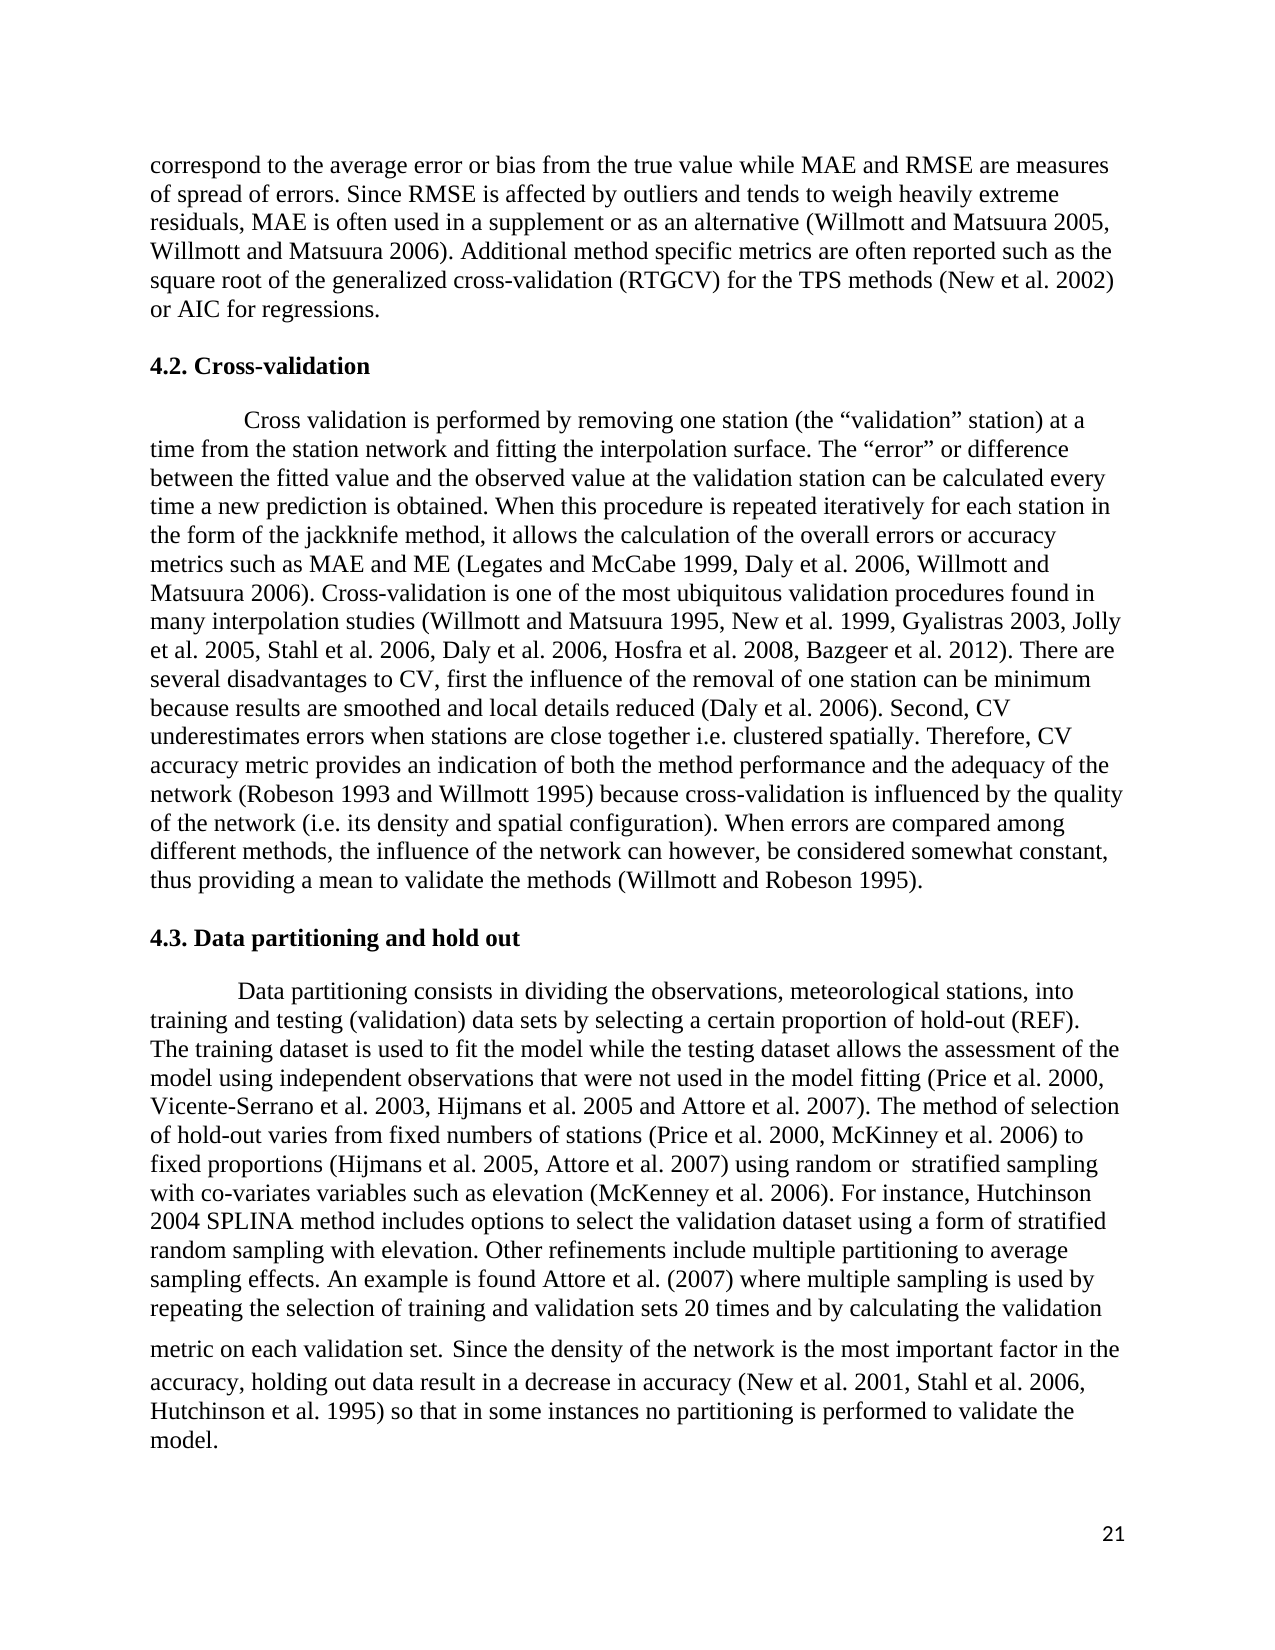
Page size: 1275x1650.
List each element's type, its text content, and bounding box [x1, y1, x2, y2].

text Cross validation is performed by removing one station (the “validation” station) at a time from the station network and fitting the interpolation surface. The “error” or difference between the fitted value and the observed value at the validation station can be calculated every time a new prediction is obtained. When this procedure is repeated iteratively for each station in the form of the jackknife method, it allows the calculation of the overall errors or accuracy metrics such as MAE and ME (Legates and McCabe 1999, Daly et al. 2006, Willmott and Matsuura 2006). Cross-validation is one of the most ubiquitous validation procedures found in many interpolation studies (Willmott and Matsuura 1995, New et al. 1999, Gyalistras 2003, Jolly et al. 2005, Stahl et al. 2006, Daly et al. 2006, Hosfra et al. 2008, Bazgeer et al. 2012). There are several disadvantages to CV, first the influence of the removal of one station can be minimum because results are smoothed and local details reduced (Daly et al. 2006). Second, CV underestimates errors when stations are close together i.e. clustered spatially. Therefore, CV accuracy metric provides an indication of both the method performance and the adequacy of the network (Robeson 1993 and Willmott 1995) because cross-validation is influenced by the quality of the network (i.e. its density and spatial configuration). When errors are compared among different methods, the influence of the network can however, be considered somewhat constant, thus providing a mean to validate the methods (Willmott and Robeson 1995). [150, 405, 1125, 894]
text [150, 150, 1125, 322]
text 4.2. Cross-validation [150, 351, 1125, 380]
text Data partitioning consists in dividing the observations, meteorological stations, into training and testing (validation) data sets by selecting a certain proportion of hold-out (REF). The training dataset is used to fit the model while the testing dataset allows the assessment of the model using independent observations that were not used in the model fitting (Price et al. 2000, Vicente-Serrano et al. 2003, Hijmans et al. 2005 and Attore et al. 2007). The method of selection of hold-out varies from fixed numbers of stations (Price et al. 2000, McKinney et al. 2006) to fixed proportions (Hijmans et al. 2005, Attore et al. 2007) using random or stratified sampling with co-variates variables such as elevation (McKenney et al. 2006). For instance, Hutchinson 2004 SPLINA method includes options to select the validation dataset using a form of stratified random sampling with elevation. Other refinements include multiple partitioning to average sampling effects. An example is found Attore et al. (2007) where multiple sampling is used by repeating the selection of training and validation sets 20 times and by calculating the validation metric on each validation set. Since the density of the network is the most important factor in the accuracy, holding out data result in a decrease in accuracy (New et al. 2001, Stahl et al. 2006, Hutchinson et al. 1995) so that in some instances no partitioning is performed to validate the model. [150, 976, 1125, 1453]
text 4.3. Data partitioning and hold out [150, 923, 1125, 951]
